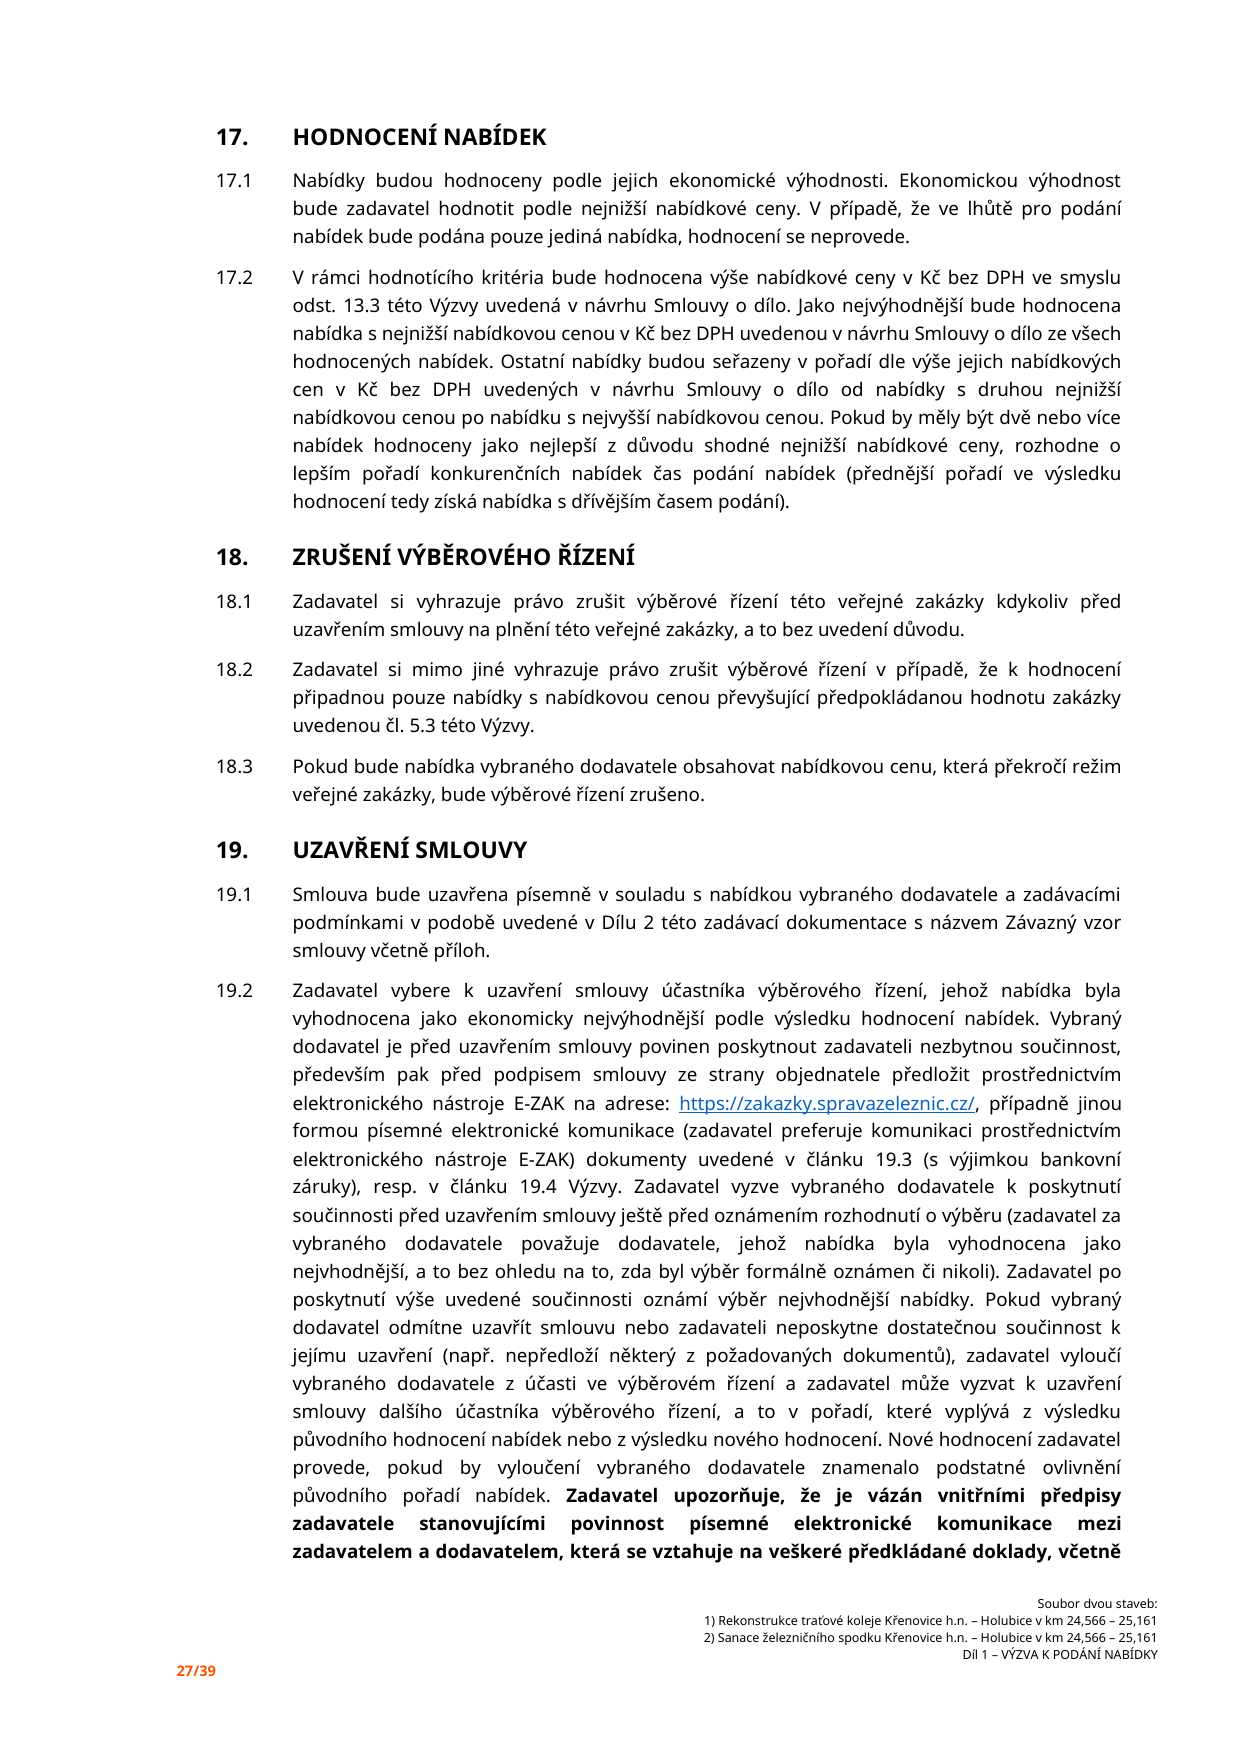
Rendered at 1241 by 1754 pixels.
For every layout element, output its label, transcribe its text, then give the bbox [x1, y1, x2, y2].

text UZAVŘENÍ SMLOUVY [216, 834, 1122, 866]
text Pokud bude nabídka vybraného dodavatele obsahovat nabídkovou cenu, která překročí režim veřejné zakázky, bude výběrové řízení zrušeno. [216, 753, 1122, 807]
text Zadavatel si vyhrazuje právo zrušit výběrové řízení této veřejné zakázky kdykoliv před uzavřením smlouvy na plnění této veřejné zakázky, a to bez uvedení důvodu. [216, 588, 1122, 642]
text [216, 978, 1122, 1564]
text Nabídky budou hodnoceny podle jejich ekonomické výhodnosti. Ekonomickou výhodnost bude zadavatel hodnotit podle nejnižší nabídkové ceny. V případě, že ve lhůtě pro podání nabídek bude podána pouze jediná nabídka, hodnocení se neprovede. [216, 167, 1122, 249]
text ZRUŠENÍ VÝBĚROVÉHO ŘÍZENÍ [216, 541, 1122, 572]
text Zadavatel si mimo jiné vyhrazuje právo zrušit výběrové řízení v případě, že k hodnocení připadnou pouze nabídky s nabídkovou cenou převyšující předpokládanou hodnotu zakázky uvedenou čl. 5.3 této Výzvy. [216, 657, 1122, 738]
text HODNOCENÍ NABÍDEK [216, 121, 1122, 152]
text Smlouva bude uzavřena písemně v souladu s nabídkou vybraného dodavatele a zadávacími podmínkami v podobě uvedené v Dílu 2 této zadávací dokumentace s názvem Závazný vzor smlouvy včetně příloh. [216, 881, 1122, 963]
text V rámci hodnotícího kritéria bude hodnocena výše nabídkové ceny v Kč bez DPH ve smyslu odst. 13.3 této Výzvy uvedená v návrhu Smlouvy o dílo. Jako nejvýhodnější bude hodnocena nabídka s nejnižší nabídkovou cenou v Kč bez DPH uvedenou v návrhu Smlouvy o dílo ze všech hodnocených nabídek. Ostatní nabídky budou seřazeny v pořadí dle výše jejich nabídkových cen v Kč bez DPH uvedených v návrhu Smlouvy o dílo od nabídky s druhou nejnižší nabídkovou cenou po nabídku s nejvyšší nabídkovou cenou. Pokud by měly být dvě nebo více nabídek hodnoceny jako nejlepší z důvodu shodné nejnižší nabídkové ceny, rozhodne o lepším pořadí konkurenčních nabídek čas podání nabídek (přednější pořadí ve výsledku hodnocení tedy získá nabídka s dřívějším časem podání). [216, 264, 1122, 514]
